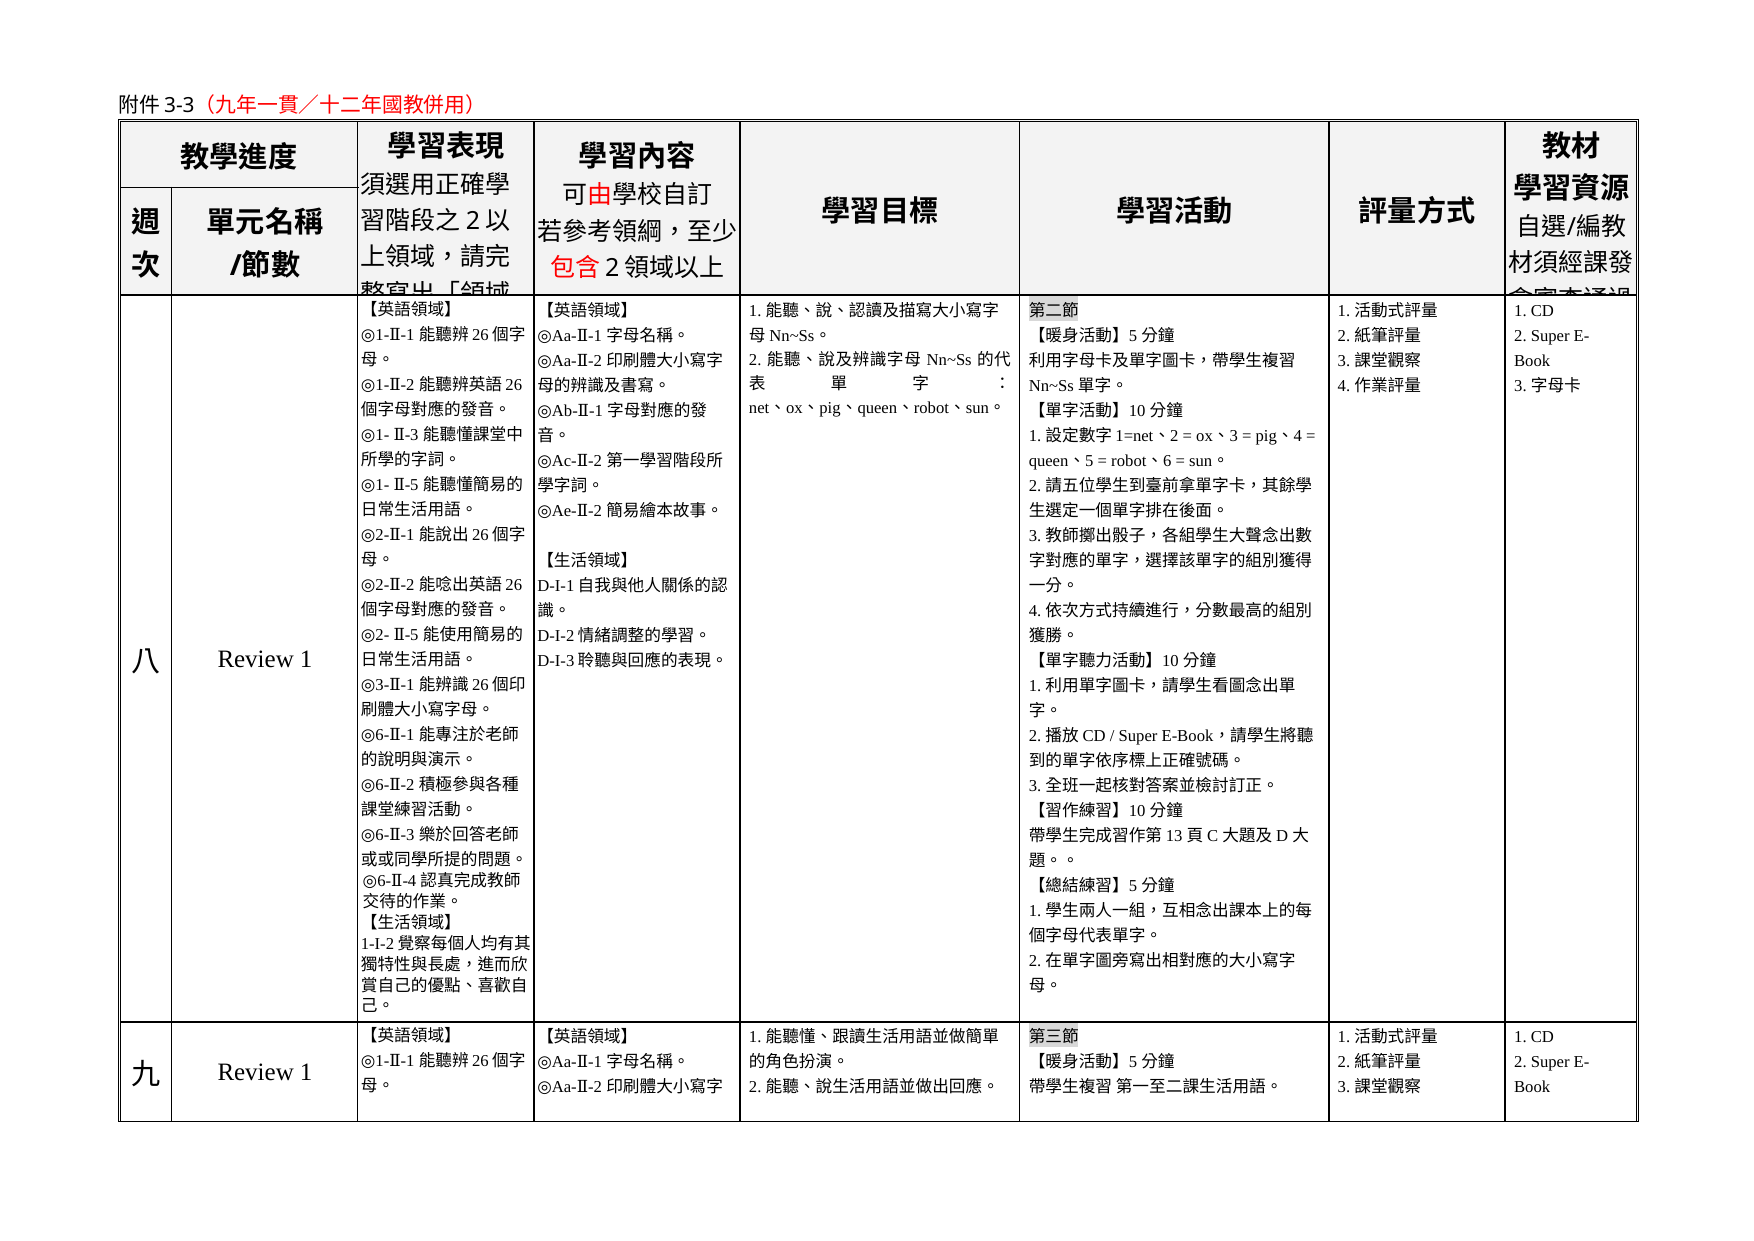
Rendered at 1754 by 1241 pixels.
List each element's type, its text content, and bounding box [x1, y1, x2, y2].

table_header 評量方式 [1330, 122, 1504, 294]
table_header 學習表現 須選用正確學習階段之2以上領域，請完整寫出「領域名稱+數字編碼+內容」 [358, 122, 533, 294]
table_cell 1. CD 2. Super E- Book 3. 字母卡 [1506, 296, 1636, 1021]
table_cell 第二節 【暖身活動】5 分鐘 利用字母卡及單字圖卡，帶學生複習 Nn~Ss 單字。 【單字活動】10 分鐘 1. 設定數字1=net、2 = ox、3 = pig、4 = queen、5 = robot、6 = sun。 2. 請五位學生到臺前拿單字卡，其餘學生選定一個單字排在後面。 3. 教師擲出骰子，各組學生大聲念出數字對應的單字，選擇該單字的組別獲得一分。 4. 依次方式持續進行，分數最高的組別獲勝。 【單字聽力活動】10 分鐘 1. 利用單字圖卡，請學生看圖念出單字。 2. 播放 CD / Super E-Book，請學生將聽到的單字依序標上正確號碼。 3. 全班一起核對答案並檢討訂正。 【習作練習】10 分鐘 帶學生完成習作第 13 頁 C 大題及 D 大題。。 【總結練習】5 分鐘 1. 學生兩人一組，互相念出課本上的每個字母代表單字。 2. 在單字圖旁寫出相對應的大小寫字母。 [1020, 296, 1328, 1021]
table_cell 八 [121, 296, 171, 1021]
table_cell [358, 296, 533, 1021]
table_cell 1. 活動式評量 2. 紙筆評量 3. 課堂觀察 4. 作業評量 [1330, 296, 1504, 1021]
table_cell 單元名稱 /節數 [172, 188, 357, 294]
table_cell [741, 1023, 1019, 1121]
table_cell 1. 能聽、說、認讀及描寫大小寫字母 Nn~Ss。 2. 能聽、說及辨識字母 Nn~Ss 的代表單字：net、ox、pig、queen、robot、sun。 [741, 296, 1019, 1021]
table_header 教材 學習資源 自選/編教材須經課發會審查通過 [1506, 122, 1636, 294]
table_header 學習目標 [741, 122, 1019, 294]
table_cell 1. CD 2. Super E- Book 3. 字母卡 [1506, 1023, 1636, 1121]
table_cell Review 1 [172, 296, 357, 1021]
table_cell 九 [121, 1023, 171, 1121]
table_header 學習活動 [1020, 122, 1328, 294]
table_cell 週次 [121, 188, 171, 294]
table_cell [358, 1023, 533, 1121]
table_cell Review 1 [172, 1023, 357, 1121]
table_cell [535, 1023, 739, 1121]
table_header 教學進度 [121, 122, 357, 187]
table_header 學習內容 可由學校自訂 若參考領綱，至少包含2領域以上 [535, 122, 739, 294]
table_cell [535, 296, 739, 1021]
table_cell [1020, 1023, 1328, 1121]
table_cell 1. 活動式評量 2. 紙筆評量 3. 課堂觀察 4. 作業評量 [1330, 1023, 1504, 1121]
